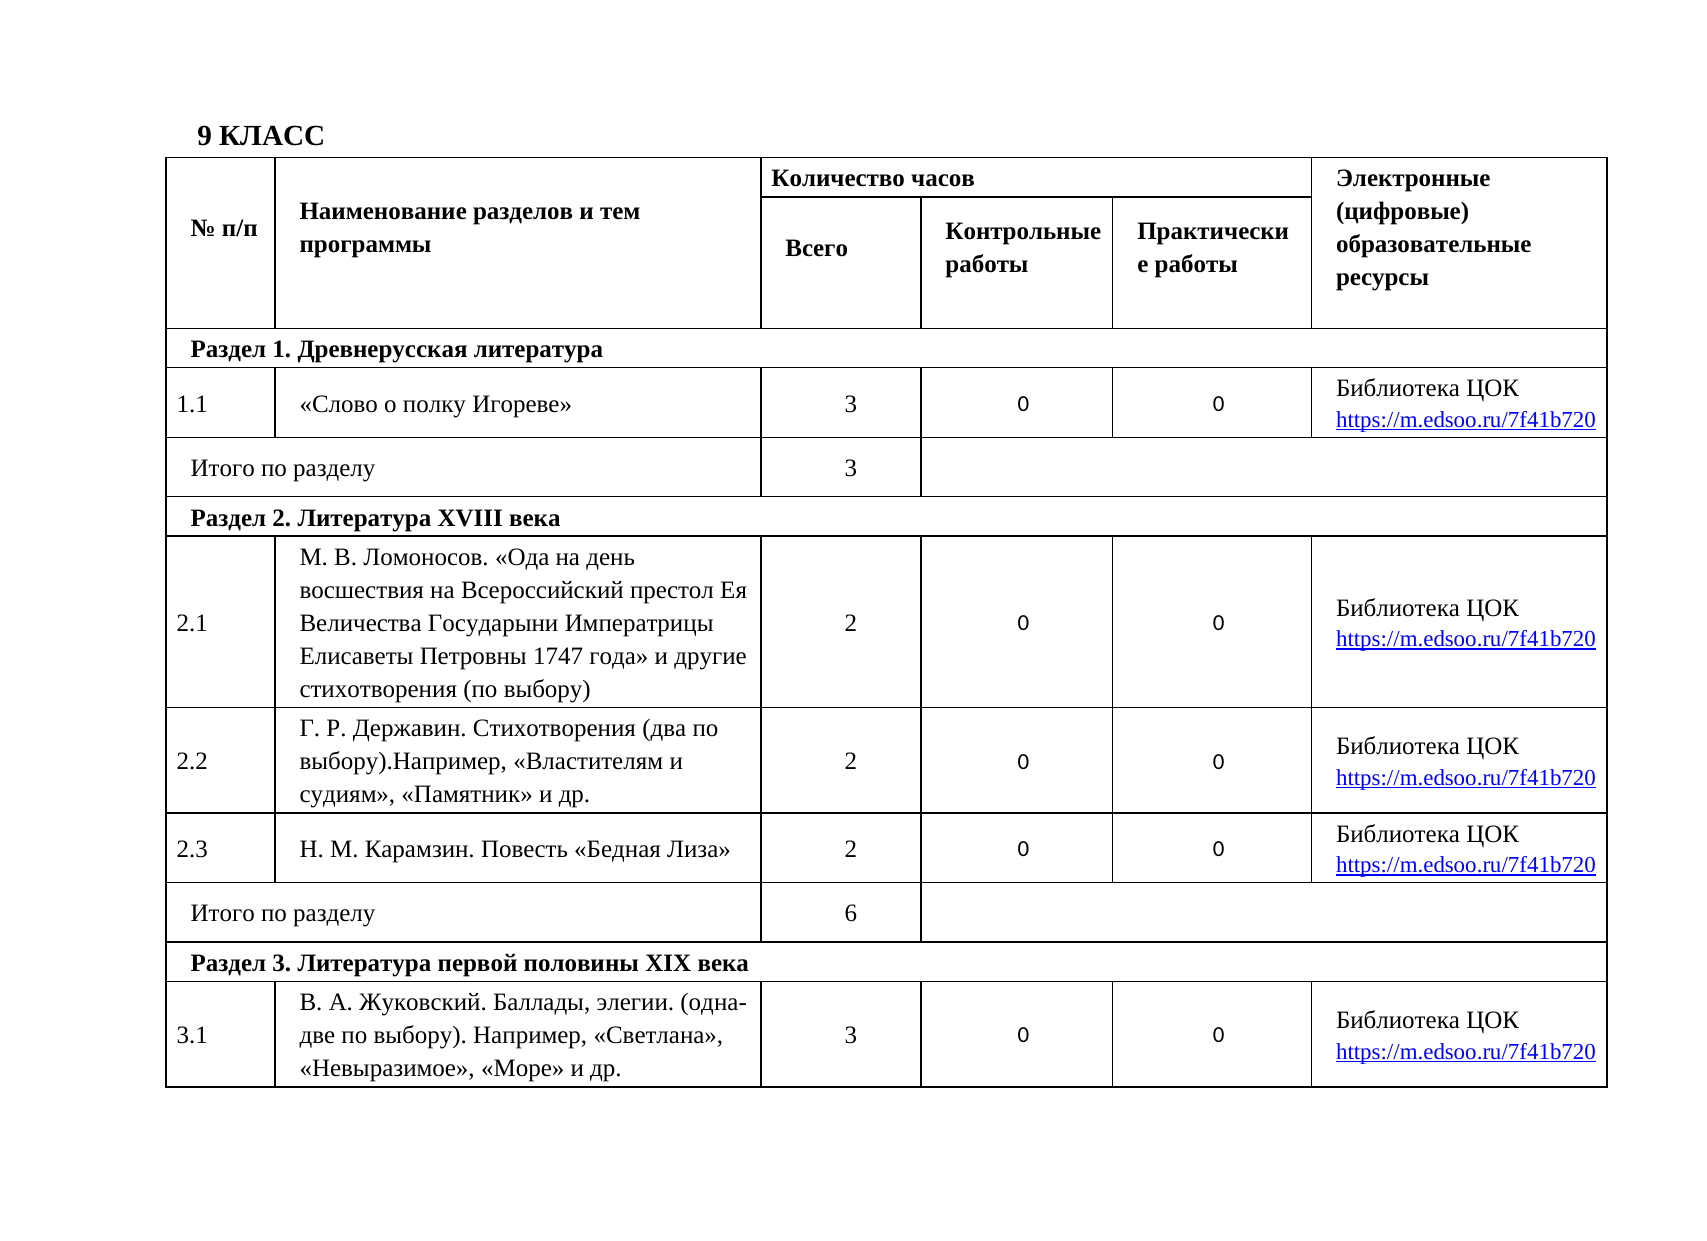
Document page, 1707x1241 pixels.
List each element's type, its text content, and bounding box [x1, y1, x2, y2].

table_cell 2.3 [167, 814, 274, 882]
table_cell 2 [762, 537, 920, 707]
table_cell [922, 438, 1606, 496]
table_cell Раздел 1. Древнерусская литература [167, 329, 1606, 367]
table_header Наименование разделов и тем программы [276, 158, 760, 327]
table_cell «Слово о полку Игореве» [276, 368, 760, 436]
table_cell 6 [762, 883, 920, 941]
table_cell 0 [1113, 814, 1311, 882]
table_cell Итого по разделу [167, 438, 760, 496]
table_cell Контрольные работы [922, 198, 1112, 327]
table_cell 0 [922, 982, 1112, 1086]
table_cell 3 [762, 438, 920, 496]
table_cell 2 [762, 814, 920, 882]
text 9 КЛАСС [190, 118, 1618, 152]
table_cell Библиотека ЦОК https://m.edsoo.ru/7f41b720 [1312, 708, 1606, 812]
table_cell Итого по разделу [167, 883, 760, 941]
table_cell 3.1 [167, 982, 274, 1086]
table_cell 2.2 [167, 708, 274, 812]
table_cell [922, 883, 1606, 941]
table_cell 0 [922, 368, 1112, 436]
table_cell Библиотека ЦОК https://m.edsoo.ru/7f41b720 [1312, 537, 1606, 707]
table_cell Раздел 3. Литература первой половины XIX века [167, 943, 1606, 981]
table_cell Всего [762, 198, 920, 327]
table_cell 3 [762, 982, 920, 1086]
table_cell Практические работы [1113, 198, 1311, 327]
table_cell Библиотека ЦОК https://m.edsoo.ru/7f41b720 [1312, 368, 1606, 436]
table_cell 1.1 [167, 368, 274, 436]
table_cell Библиотека ЦОК https://m.edsoo.ru/7f41b720 [1312, 814, 1606, 882]
table_cell 0 [922, 708, 1112, 812]
table_cell Раздел 2. Литература XVIII века [167, 497, 1606, 535]
table_cell 0 [1113, 537, 1311, 707]
table_header № п/п [167, 158, 274, 327]
table_cell М. В. Ломоносов. «Ода на день восшествия на Всероссийский престол Ея Величества Государыни Императрицы Елисаветы Петровны 1747 года» и другие стихотворения (по выбору) [276, 537, 760, 707]
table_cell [1312, 982, 1606, 1086]
table_cell 2 [762, 708, 920, 812]
table_cell 3 [762, 368, 920, 436]
table_cell В. А. Жуковский. Баллады, элегии. (одна-две по выбору). Например, «Светлана», «Невыразимое», «Море» и др. [276, 982, 760, 1086]
table_cell Г. Р. Державин. Стихотворения (два по выбору).Например, «Властителям и судиям», «Памятник» и др. [276, 708, 760, 812]
table_cell 2.1 [167, 537, 274, 707]
table_cell 0 [1113, 368, 1311, 436]
table_cell Н. М. Карамзин. Повесть «Бедная Лиза» [276, 814, 760, 882]
table_header Электронные (цифровые) образовательные ресурсы [1312, 158, 1606, 327]
table_header Количество часов [762, 158, 1311, 196]
table_cell 0 [922, 537, 1112, 707]
table_cell 0 [922, 814, 1112, 882]
table_cell 0 [1113, 708, 1311, 812]
table_cell 0 [1113, 982, 1311, 1086]
